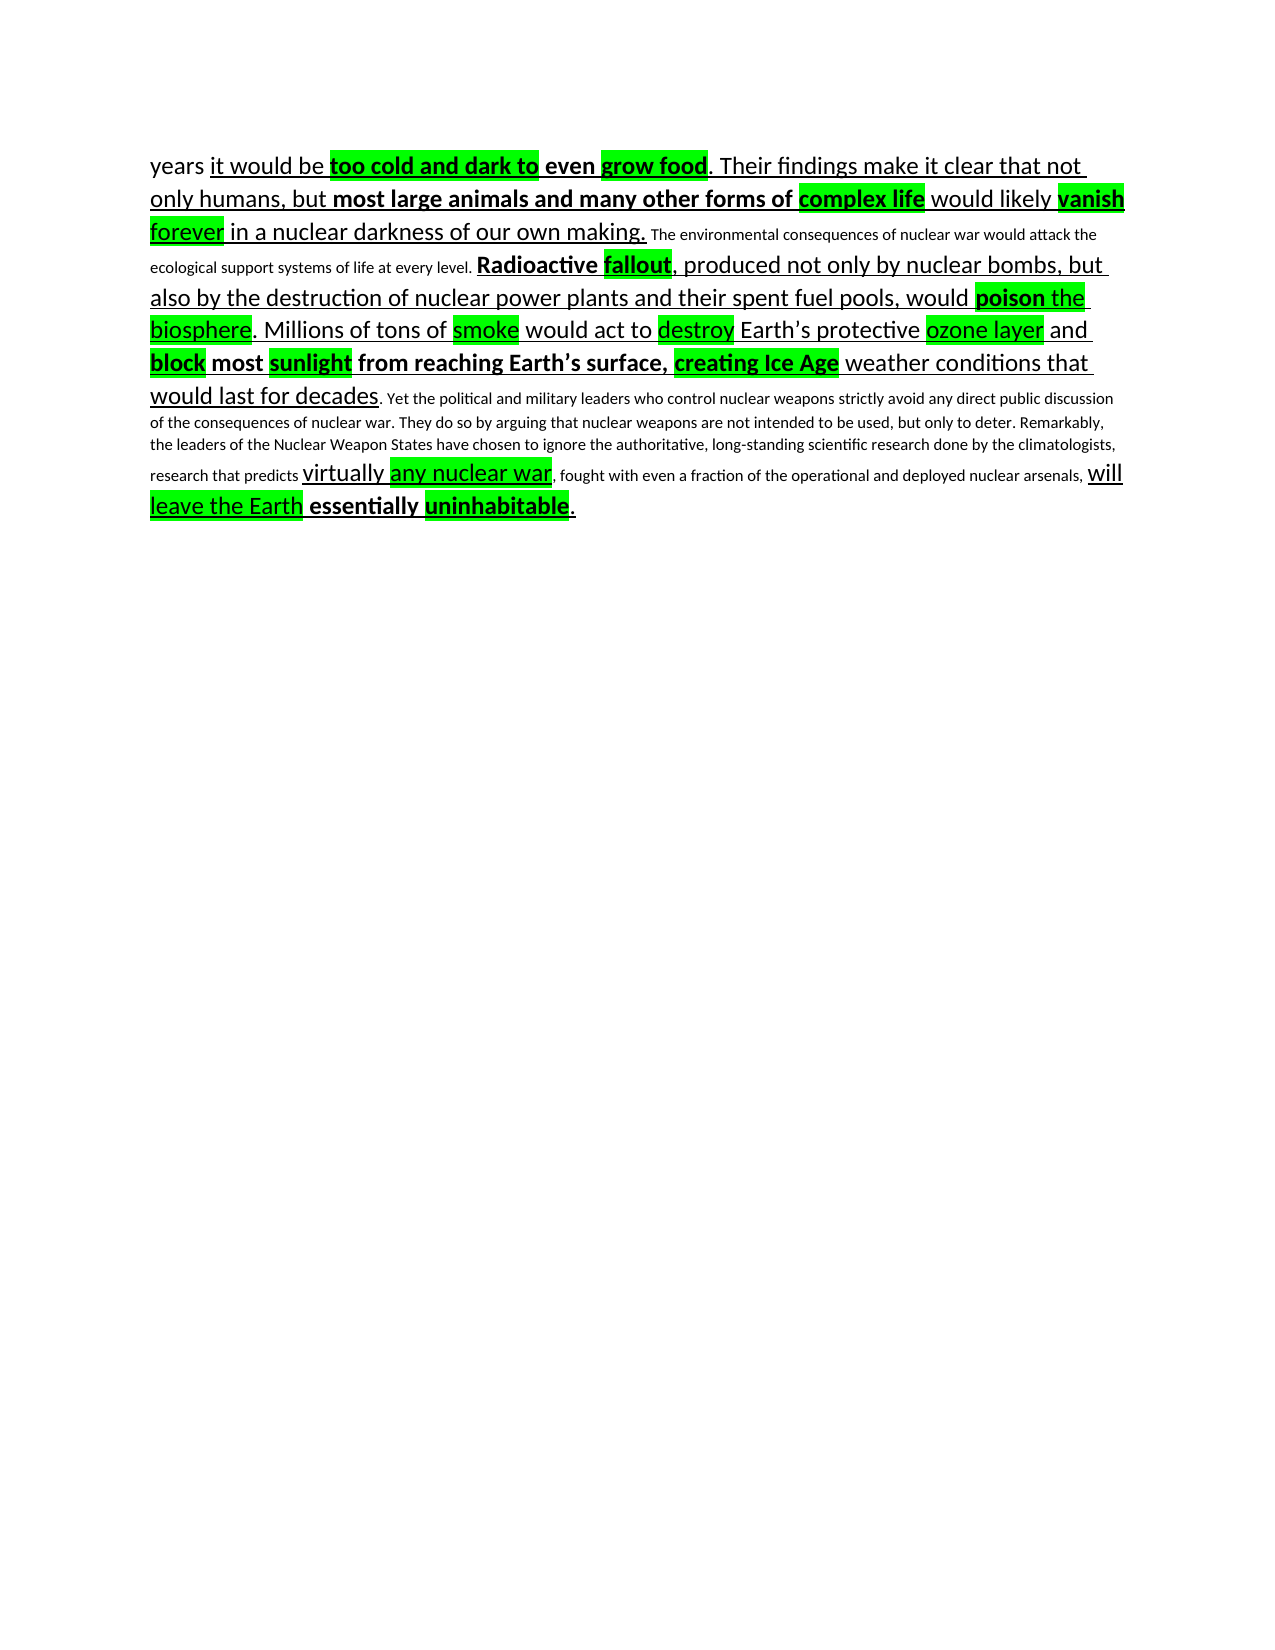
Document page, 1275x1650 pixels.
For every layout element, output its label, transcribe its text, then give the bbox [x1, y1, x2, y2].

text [150, 150, 1125, 209]
